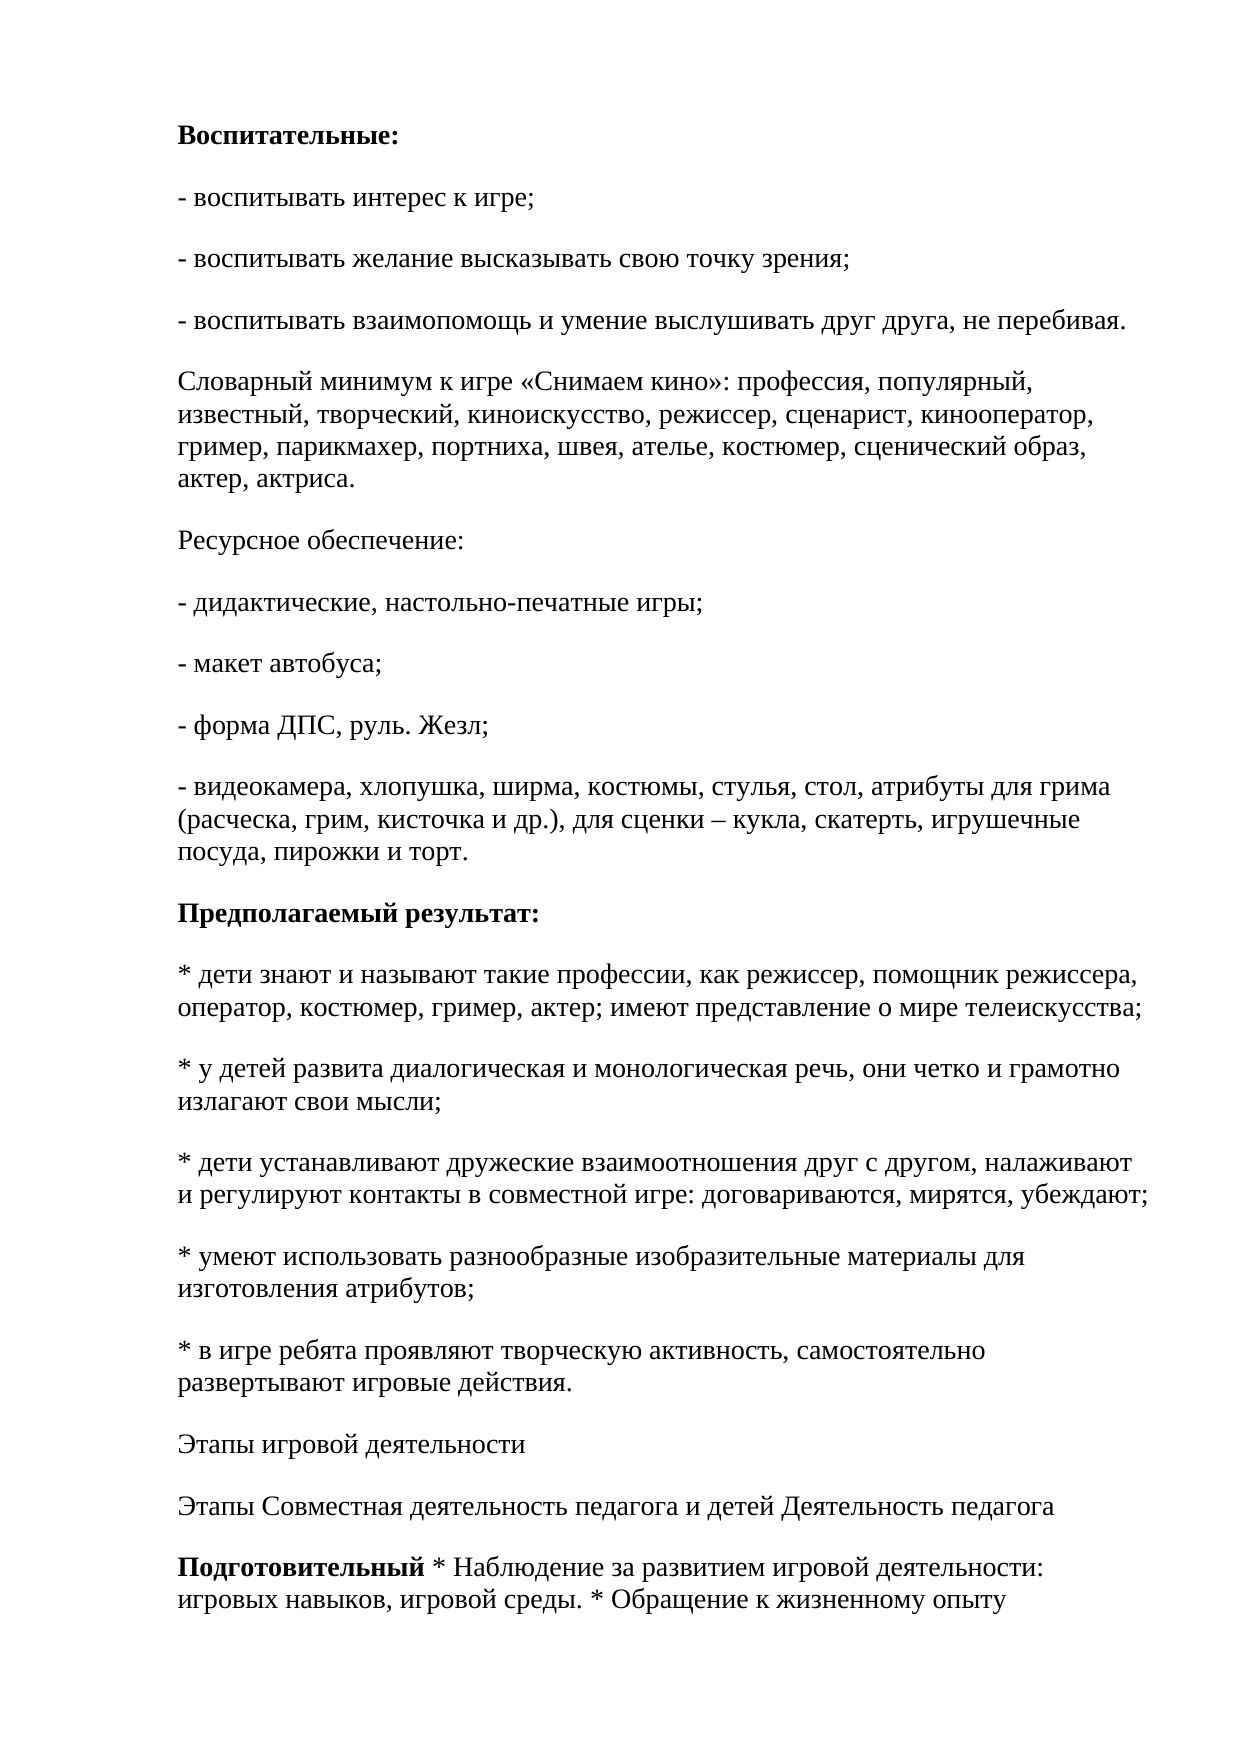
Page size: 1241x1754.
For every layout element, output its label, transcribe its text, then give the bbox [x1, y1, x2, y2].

text - видеокамера, хлопушка, ширма, костюмы, стулья, стол, атрибуты для грима (расческа, грим, кисточка и др.), для сценки – кукла, скатерть, игрушечные посуда, пирожки и торт. [177, 769, 1152, 867]
text * дети знают и называют такие профессии, как режиссер, помощник режиссера, оператор, костюмер, гример, актер; имеют представление о мире телеискусства; [177, 957, 1152, 1022]
text Предполагаемый результат: [177, 896, 1152, 928]
text - форма ДПС, руль. Жезл; [177, 708, 1152, 740]
text - воспитывать интерес к игре; [177, 180, 1152, 212]
text Этапы Совместная деятельность педагога и детей Деятельность педагога [177, 1489, 1152, 1521]
text * дети устанавливают дружеские взаимоотношения друг с другом, налаживают и регулируют контакты в совместной игре: договариваются, мирятся, убеждают; [177, 1145, 1152, 1210]
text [177, 1550, 1152, 1615]
text Ресурсное обеспечение: [177, 523, 1152, 556]
text - макет автобуса; [177, 646, 1152, 679]
text Воспитательные: [177, 118, 1152, 151]
text * у детей развита диалогическая и монологическая речь, они четко и грамотно излагают свои мысли; [177, 1051, 1152, 1116]
text * умеют использовать разнообразные изобразительные материалы для изготовления атрибутов; [177, 1239, 1152, 1304]
text - дидактические, настольно-печатные игры; [177, 585, 1152, 617]
text - воспитывать желание высказывать свою точку зрения; [177, 241, 1152, 274]
text Словарный минимум к игре «Снимаем кино»: профессия, популярный, известный, творческий, киноискусство, режиссер, сценарист, кинооператор, гример, парикмахер, портниха, швея, ателье, костюмер, сценический образ, актер, актриса. [177, 364, 1152, 494]
text Этапы игровой деятельности [177, 1427, 1152, 1459]
text * в игре ребята проявляют творческую активность, самостоятельно развертывают игровые действия. [177, 1333, 1152, 1398]
text - воспитывать взаимопомощь и умение выслушивать друг друга, не перебивая. [177, 303, 1152, 335]
